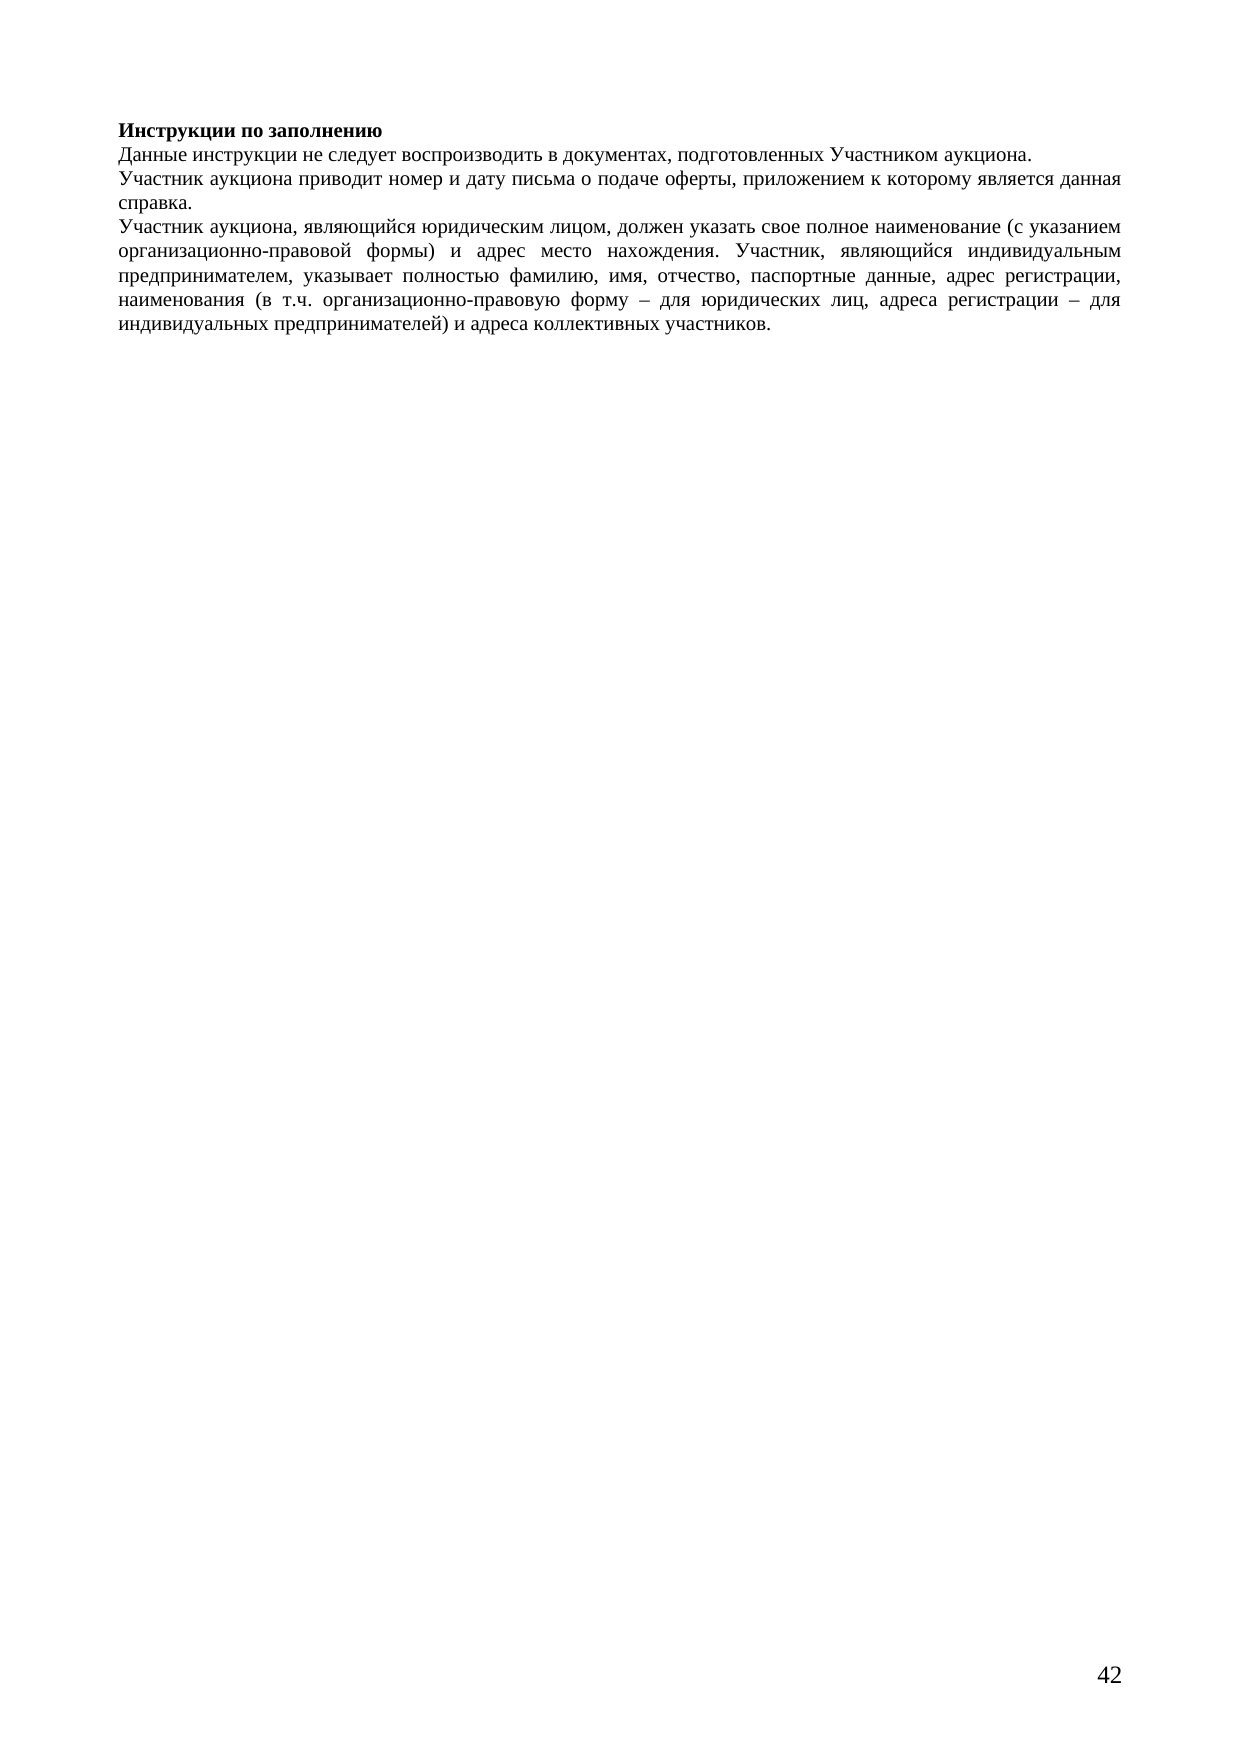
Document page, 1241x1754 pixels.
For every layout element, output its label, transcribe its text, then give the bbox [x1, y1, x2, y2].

text Данные инструкции не следует воспроизводить в документах, подготовленных Участником аукциона. [118, 142, 1122, 166]
text Участник аукциона, являющийся юридическим лицом, должен указать свое полное наименование (с указанием организационно-правовой формы) и адрес место нахождения. Участник, являющийся индивидуальным предпринимателем, указывает полностью фамилию, имя, отчество, паспортные данные, адрес регистрации, наименования (в т.ч. организационно-правовую форму – для юридических лиц, адреса регистрации – для индивидуальных предпринимателей) и адреса коллективных участников. [118, 214, 1122, 335]
text Участник аукциона приводит номер и дату письма о подаче оферты, приложением к которому является данная справка. [118, 166, 1122, 214]
text Инструкции по заполнению [118, 118, 1122, 142]
